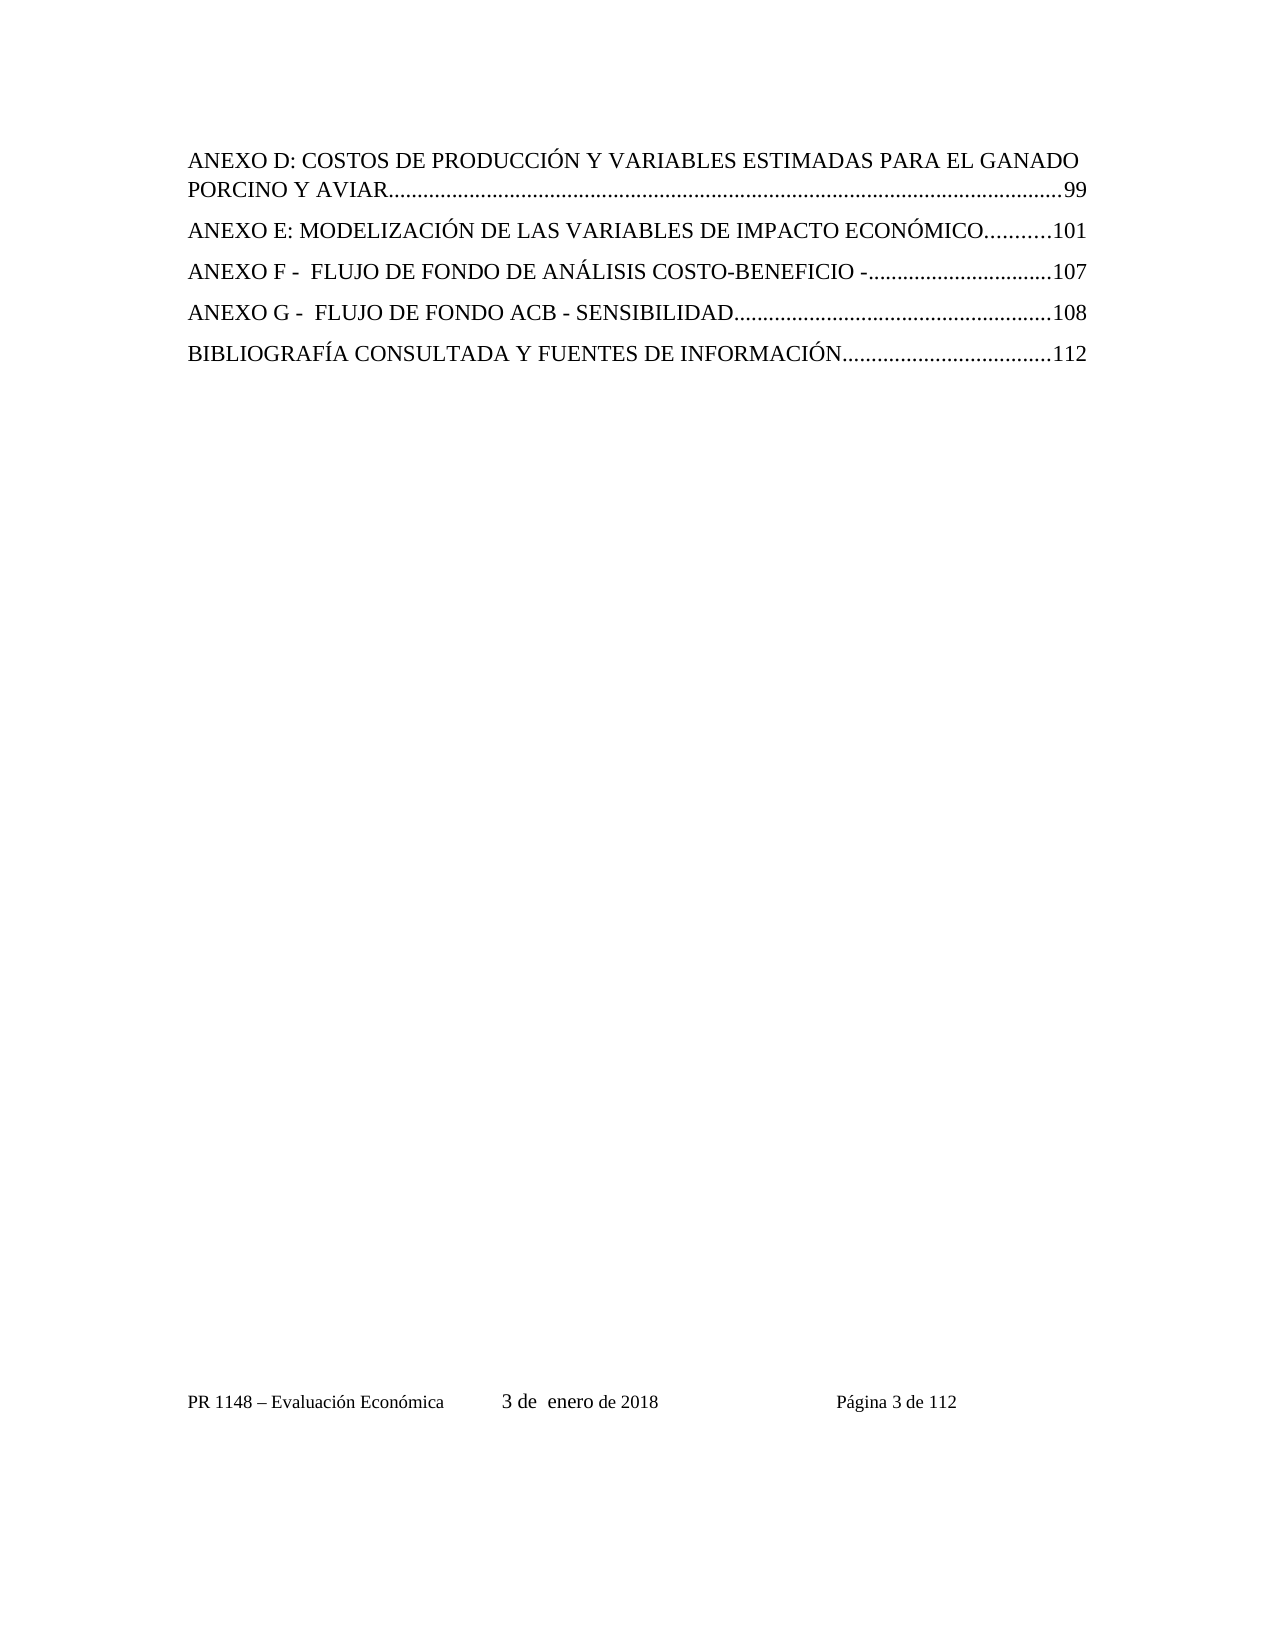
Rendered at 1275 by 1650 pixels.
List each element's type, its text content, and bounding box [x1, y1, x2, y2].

text Anexo E: Modelización de las variables de impacto económico. 101 [187, 217, 1088, 243]
text Anexo D: Costos de Producción y variables estimadas para el ganado porcino y aviar. 99 [187, 148, 1088, 202]
text Anexo F - Flujo de fondo de Análisis Costo-Beneficio - 107 [187, 258, 1088, 284]
text Anexo G - Flujo de fondo ACB - Sensibilidad 108 [187, 299, 1088, 325]
text Bibliografía consultada y fuentes de información 112 [187, 340, 1088, 366]
